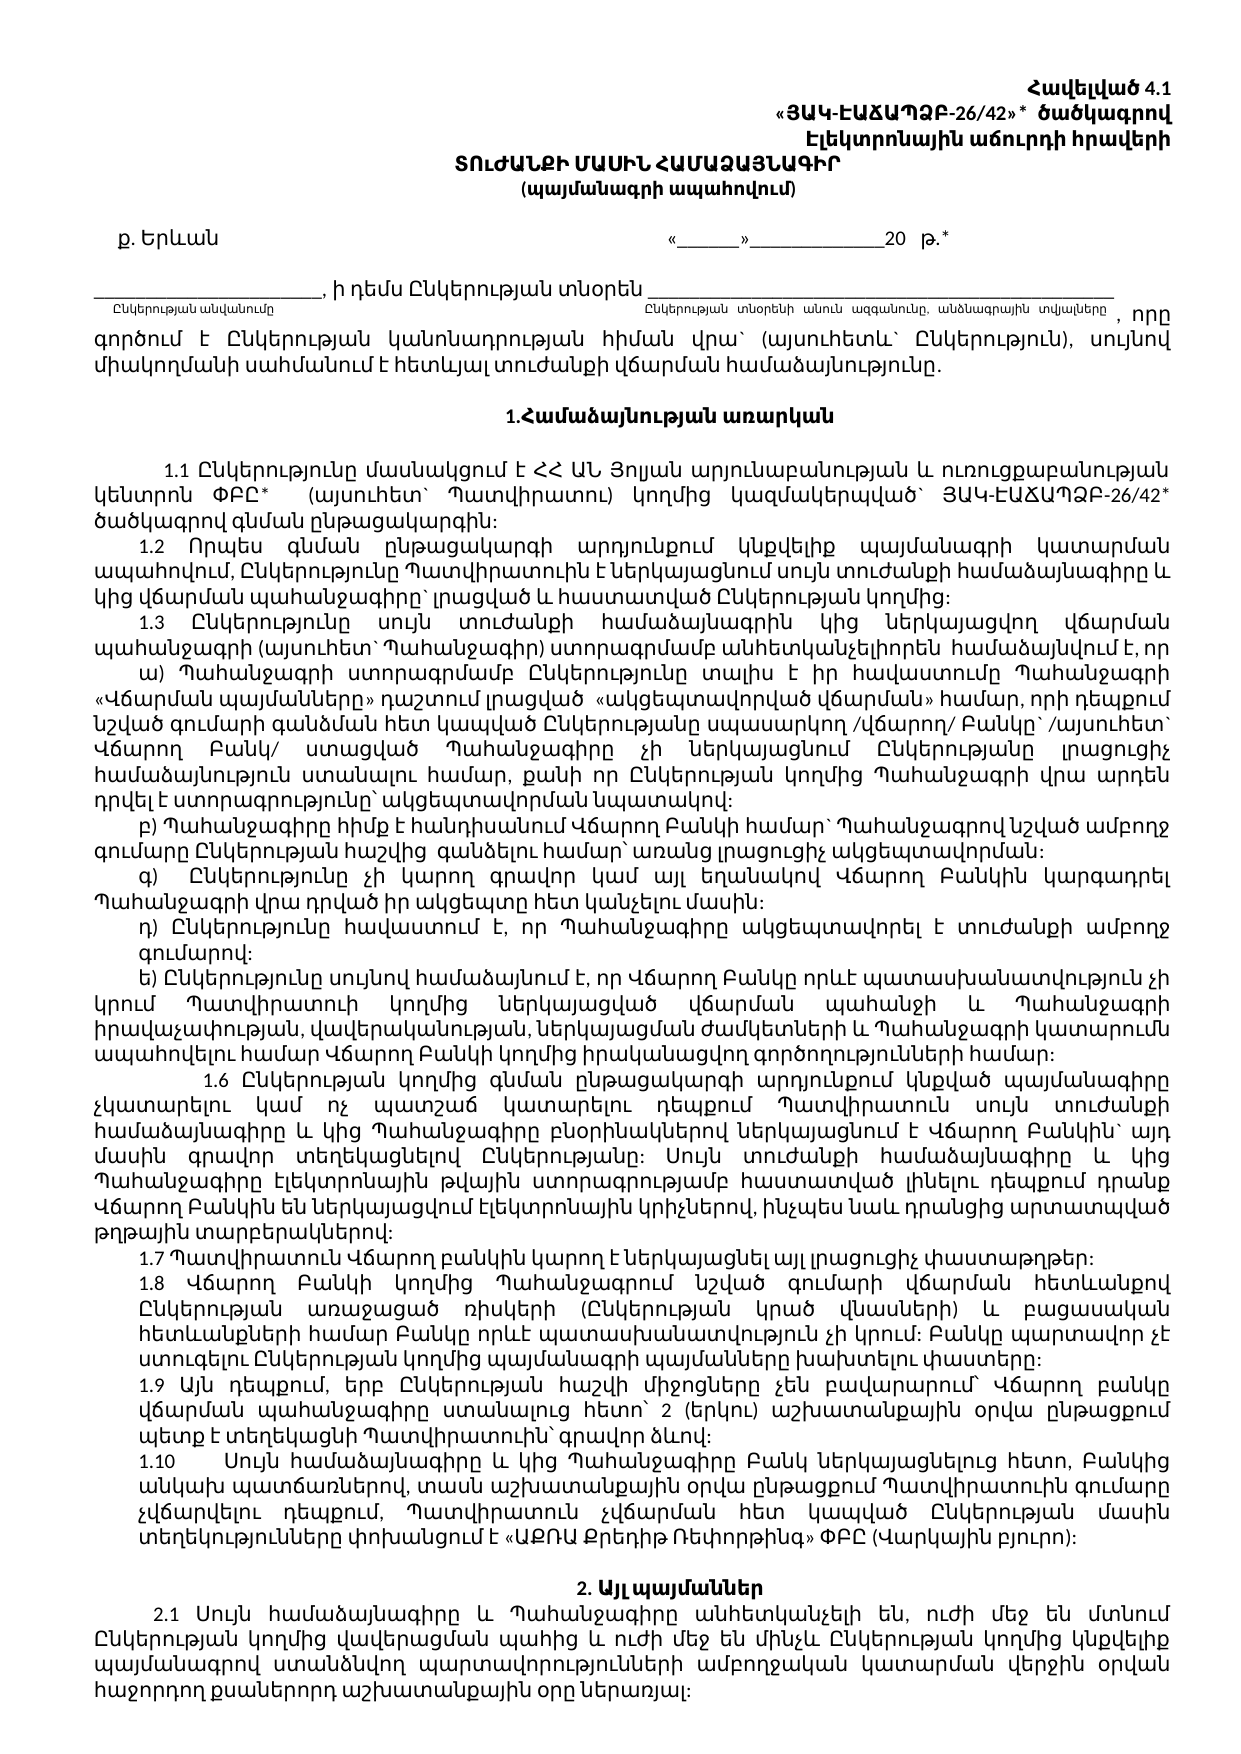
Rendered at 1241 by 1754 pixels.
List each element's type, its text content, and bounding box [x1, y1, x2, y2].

text 1.Համաձայնության առարկան [169, 403, 1171, 428]
text դ) Ընկերությունը հավաստում է, որ Պահանջագիրը ակցեպտավորել է տուժանքի ամբողջ գումարով: [138, 914, 1171, 965]
text բ) Պահանջագիրը հիմք է հանդիսանում Վճարող Բանկի համար` Պահանջագրով նշված ամբողջ գումարը Ընկերության հաշվից գանձելու համար՝ առանց լրացուցիչ ակցեպտավորման: [94, 813, 1171, 864]
text Հավելված 4.1 [94, 75, 1171, 100]
text Էլեկտրոնային աճուրդի հրավերի [94, 126, 1171, 151]
text 1.2 Որպես գնման ընթացակարգի արդյունքում կնքվելիք պայմանագրի կատարման ապահովում, Ընկերությունը Պատվիրատուին է ներկայացնում սույն տուժանքի համաձայնագիրը և կից վճարման պահանջագիրը` լրացված և հաստատված Ընկերության կողմից: [94, 533, 1171, 609]
text 1.10 Սույն համաձայնագիրը և կից Պահանջագիրը Բանկ ներկայացնելուց հետո, Բանկից անկախ պատճառներով, տասն աշխատանքային օրվա ընթացքում Պատվիրատուին գումարը չվճարվելու դեպքում, Պատվիրատուն չվճարման հետ կապված Ընկերության մասին տեղեկությունները փոխանցում է «ԱՔՌԱ Քրեդիթ Ռեփորթինգ» ՓԲԸ (Վարկային բյուրո): [138, 1448, 1171, 1550]
text գ) Ընկերությունը չի կարող գրավոր կամ այլ եղանակով Վճարող Բանկին կարգադրել Պահանջագրի վրա դրված իր ակցեպտը հետ կանչելու մասին: [94, 864, 1171, 914]
text ______________________, ի դեմս Ընկերության տնօրեն _____________________________________________ [94, 276, 1171, 301]
text 1.9 Այն դեպքում, երբ Ընկերության հաշվի միջոցները չեն բավարարում՝ Վճարող բանկը վճարման պահանջագիրը ստանալուց հետո՝ 2 (երկու) աշխատանքային օրվա ընթացքում պետք է տեղեկացնի Պատվիրատուին՝ գրավոր ձևով: [138, 1372, 1171, 1448]
text ա) Պահանջագրի ստորագրմամբ Ընկերությունը տալիս է իր հավաստումը Պահանջագրի «Վճարման պայմանները» դաշտում լրացված «ակցեպտավորված վճարման» համար, որի դեպքում նշված գումարի գանձման հետ կապված Ընկերությանը սպասարկող /վճարող/ Բանկը` /այսուհետ` Վճարող Բանկ/ ստացված Պահանջագիրը չի ներկայացնում Ընկերությանը լրացուցիչ համաձայնություն ստանալու համար, քանի որ Ընկերության կողմից Պահանջագրի վրա արդեն դրվել է ստորագրությունը՝ ակցեպտավորման նպատակով: [94, 660, 1171, 813]
text (պայմանագրի ապահովում) [94, 177, 1171, 199]
text ՏՈւԺԱՆՔԻ ՄԱՍԻՆ ՀԱՄԱՁԱՅՆԱԳԻՐ [94, 151, 1171, 177]
text ե) Ընկերությունը սույնով համաձայնում է, որ Վճարող Բանկը որևէ պատասխանատվություն չի կրում Պատվիրատուի կողմից ներկայացված վճարման պահանջի և Պահանջագրի իրավաչափության, վավերականության, ներկայացման ժամկետների և Պահանջագրի կատարումն ապահովելու համար Վճարող Բանկի կողմից իրականացվող գործողությունների համար: [94, 965, 1171, 1067]
text ք. Երևան «______»_____________20 թ.* [94, 225, 1171, 250]
text 2. Այլ պայմաններ [169, 1575, 1171, 1601]
text 1.3 Ընկերությունը սույն տուժանքի համաձայնագրին կից ներկայացվող վճարման պահանջագրի (այսուհետ` Պահանջագիր) ստորագրմամբ անհետկանչելիորեն համաձայնվում է, որ [94, 609, 1171, 660]
text «ՅԱԿ-ԷԱՃԱՊՁԲ-26/42»* ծածկագրով [94, 100, 1171, 126]
text 1.6 Ընկերության կողմից գնման ընթացակարգի արդյունքում կնքված պայմանագիրը չկատարելու կամ ոչ պատշաճ կատարելու դեպքում Պատվիրատուն սույն տուժանքի համաձայնագիրը և կից Պահանջագիրը բնօրինակներով ներկայացնում է Վճարող Բանկին` այդ մասին գրավոր տեղեկացնելով Ընկերությանը: Սույն տուժանքի համաձայնագիրը և կից Պահանջագիրը էլեկտրոնային թվային ստորագրությամբ հաստատված լինելու դեպքում դրանք Վճարող Բանկին են ներկայացվում էլեկտրոնային կրիչներով, ինչպես նաև դրանցից արտատպված թղթային տարբերակներով: [94, 1067, 1171, 1245]
text 1.8 Վճարող Բանկի կողմից Պահանջագրում նշված գումարի վճարման հետևանքով Ընկերության առաջացած ռիսկերի (Ընկերության կրած վնասների) և բացասական հետևանքների համար Բանկը որևէ պատասխանատվություն չի կրում: Բանկը պարտավոր չէ ստուգելու Ընկերության կողմից պայմանագրի պայմանները խախտելու փաստերը: [138, 1270, 1171, 1372]
text 2.1 Սույն համաձայնագիրը և Պահանջագիրը անհետկանչելի են, ուժի մեջ են մտնում Ընկերության կողմից վավերացման պահից և ուժի մեջ են մինչև Ընկերության կողմից կնքվելիք պայմանագրով ստանձնվող պարտավորությունների ամբողջական կատարման վերջին օրվան հաջորդող քսաներորդ աշխատանքային օրը ներառյալ: [94, 1601, 1171, 1702]
text Ընկերության անվանումը Ընկերության տնօրենի անուն ազգանունը, անձնագրային տվյալները , որը գործում է Ընկերության կանոնադրության հիման վրա` (այսուհետև` Ընկերություն), սույնով միակողմանի սահմանում է հետևյալ տուժանքի վճարման համաձայնությունը. [94, 301, 1171, 377]
text 1.7 Պատվիրատուն Վճարող բանկին կարող է ներկայացնել այլ լրացուցիչ փաստաթղթեր: [138, 1245, 1171, 1270]
text 1.1 Ընկերությունը մասնակցում է ՀՀ ԱՆ Յոլյան արյունաբանության և ուռուցքաբանության կենտրոն ՓԲԸ* (այսուհետ` Պատվիրատու) կողմից կազմակերպված` ՅԱԿ-ԷԱՃԱՊՁԲ-26/42* ծածկագրով գնման ընթացակարգին: [94, 457, 1171, 533]
